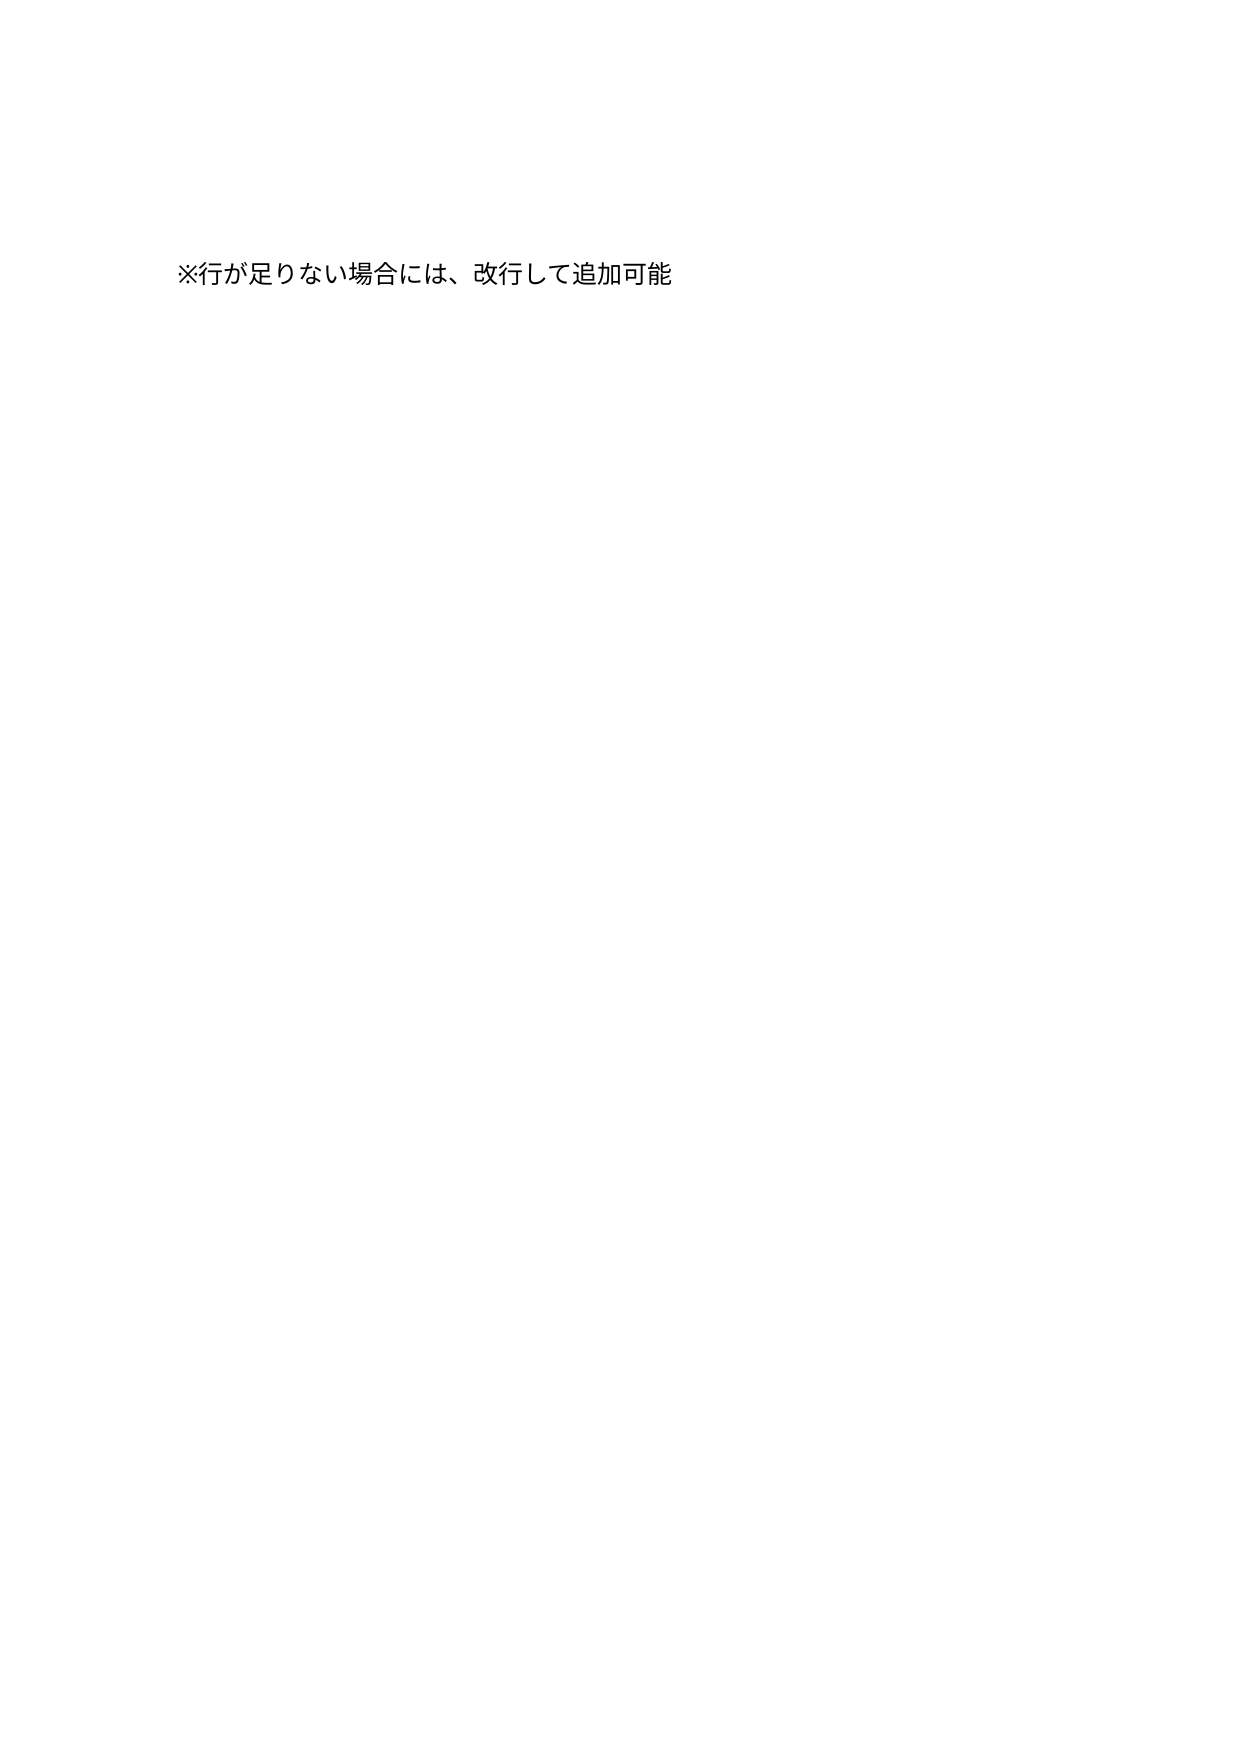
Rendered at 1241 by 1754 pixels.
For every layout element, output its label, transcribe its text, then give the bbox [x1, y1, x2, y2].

text ※行が足りない場合には、改行して追加可能 [177, 254, 1063, 292]
